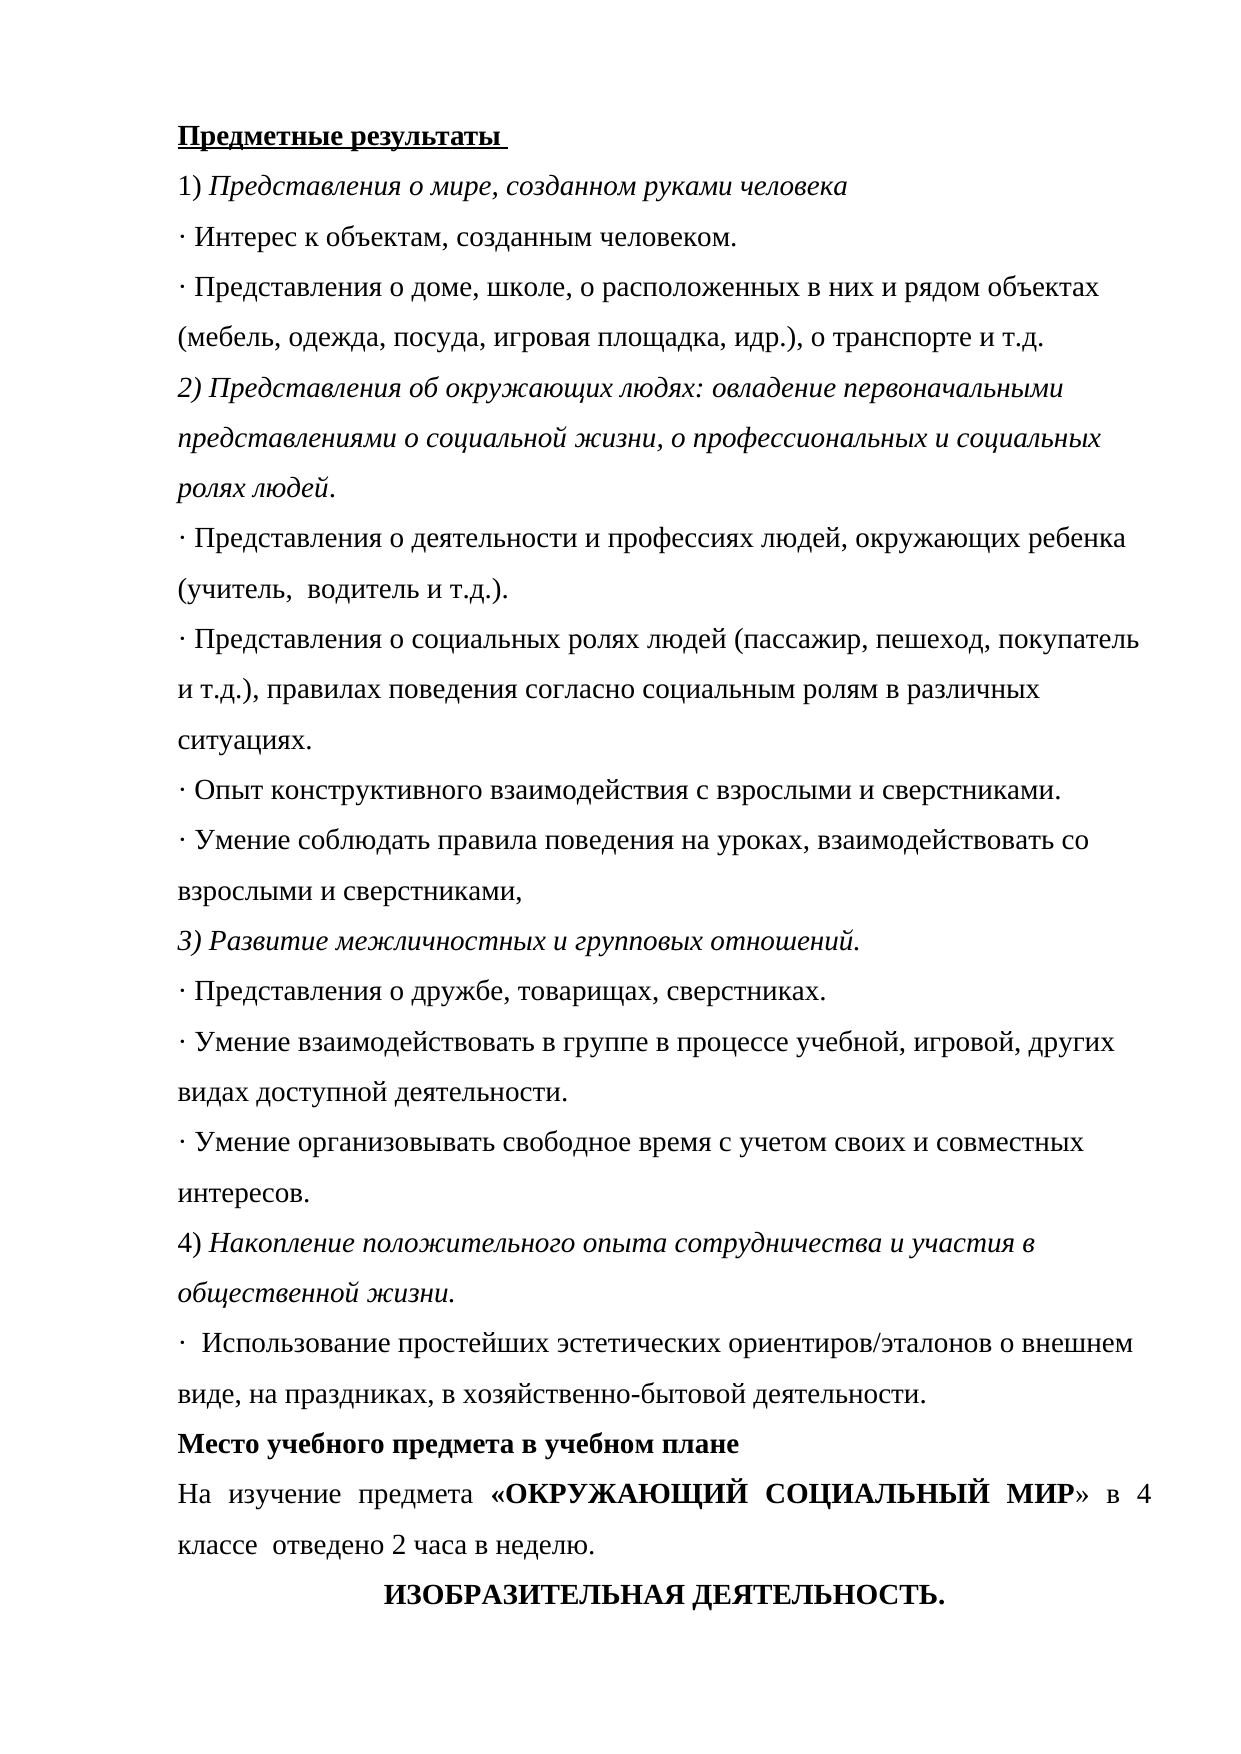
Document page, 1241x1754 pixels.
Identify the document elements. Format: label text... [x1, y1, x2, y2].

text 3) Развитие межличностных и групповых отношений. [177, 923, 1152, 957]
text · Умение соблюдать правила поведения на уроках, взаимодействовать со взрослыми и сверстниками, [177, 822, 1152, 906]
text · Представления о социальных ролях людей (пассажир, пешеход, покупатель и т.д.), правилах поведения согласно социальным ролям в различных ситуациях. [177, 621, 1152, 755]
text · Интерес к объектам, созданным человеком. [177, 219, 1152, 252]
text · Опыт конструктивного взаимодействия с взрослыми и сверстниками. [177, 772, 1152, 806]
text · Умение организовывать свободное время с учетом своих и совместных интересов. [177, 1124, 1152, 1208]
text Место учебного предмета в учебном плане [177, 1426, 1152, 1460]
text ИЗОБРАЗИТЕЛЬНАЯ ДЕЯТЕЛЬНОСТЬ. [177, 1577, 1152, 1611]
text 4) Накопление положительного опыта сотрудничества и участия в общественной жизни. [177, 1225, 1152, 1309]
text · Представления о дружбе, товарищах, сверстниках. [177, 973, 1152, 1007]
text · Представления о деятельности и профессиях людей, окружающих ребенка (учитель, водитель и т.д.). [177, 521, 1152, 604]
text · Умение взаимодействовать в группе в процессе учебной, игровой, других видах доступной деятельности. [177, 1024, 1152, 1108]
text 2) Представления об окружающих людях: овладение первоначальными представлениями о социальной жизни, о профессиональных и социальных ролях людей. [177, 370, 1152, 504]
text · Использование простейших эстетических ориентиров/эталонов о внешнем виде, на праздниках, в хозяйственно-бытовой деятельности. [177, 1326, 1152, 1409]
text · Представления о доме, школе, о расположенных в них и рядом объектах (мебель, одежда, посуда, игровая площадка, идр.), о транспорте и т.д. [177, 269, 1152, 353]
text На изучение предмета «ОКРУЖАЮЩИЙ СОЦИАЛЬНЫЙ МИР» в 4 классе отведено 2 часа в неделю. [177, 1477, 1152, 1560]
text 1) Представления о мире, созданном руками человека [177, 168, 1152, 202]
text Предметные результаты [177, 118, 1152, 152]
